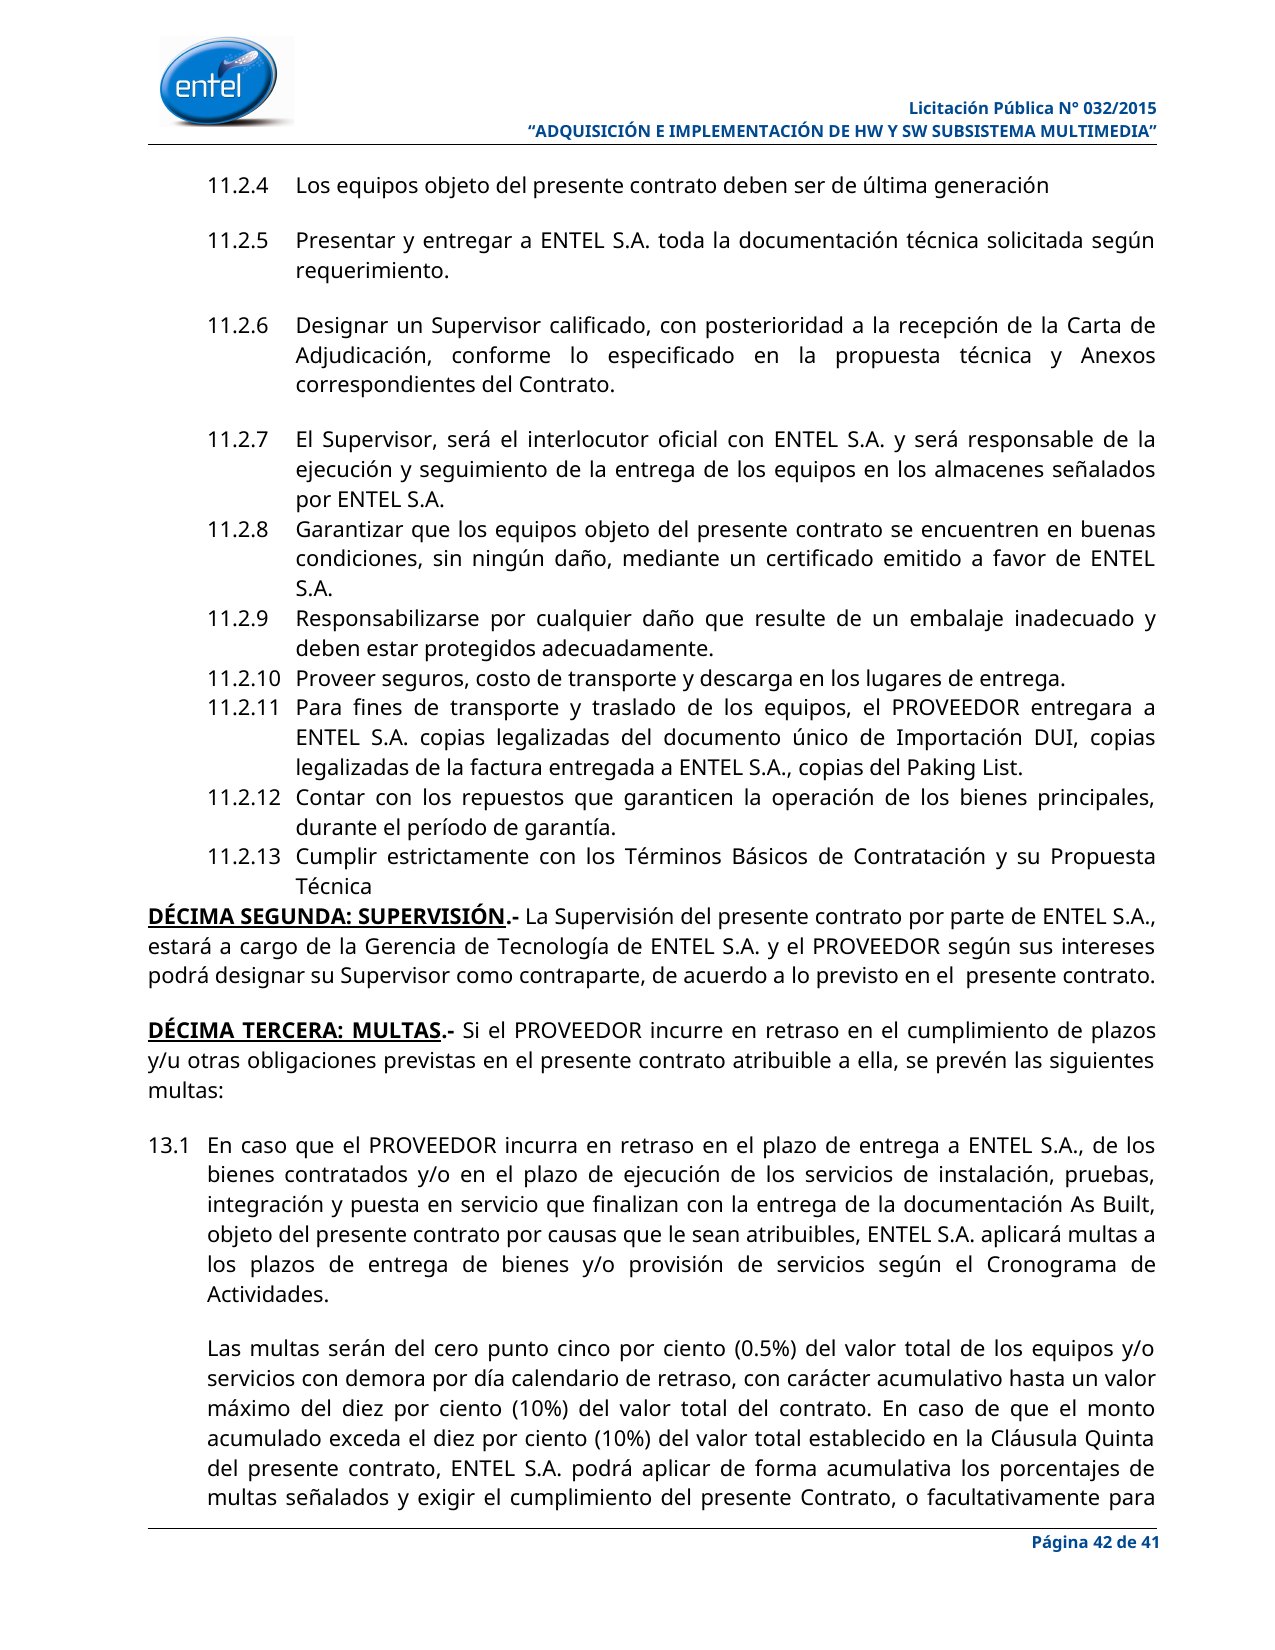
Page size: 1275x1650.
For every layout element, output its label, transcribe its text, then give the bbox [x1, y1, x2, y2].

text 11.2.13 Cumplir estrictamente con los Términos Básicos de Contratación y su Propuesta Técnica [207, 841, 1157, 901]
text 11.2.11 Para fines de transporte y traslado de los equipos, el PROVEEDOR entregara a ENTEL S.A. copias legalizadas del documento único de Importación DUI, copias legalizadas de la factura entregada a ENTEL S.A., copias del Paking List. [207, 692, 1157, 782]
text DÉCIMA SEGUNDA: SUPERVISIÓN.- La Supervisión del presente contrato por parte de ENTEL S.A., estará a cargo de la Gerencia de Tecnología de ENTEL S.A. y el PROVEEDOR según sus intereses podrá designar su Supervisor como contraparte, de acuerdo a lo previsto en el presente contrato. [148, 901, 1157, 990]
text 11.2.12 Contar con los repuestos que garanticen la operación de los bienes principales, durante el período de garantía. [207, 782, 1157, 841]
text 11.2.8 Garantizar que los equipos objeto del presente contrato se encuentren en buenas condiciones, sin ningún daño, mediante un certificado emitido a favor de ENTEL S.A. [207, 514, 1157, 603]
picture [159, 36, 295, 127]
text 11.2.9 Responsabilizarse por cualquier daño que resulte de un embalaje inadecuado y deben estar protegidos adecuadamente. [207, 603, 1157, 663]
text 11.2.5 Presentar y entregar a ENTEL S.A. toda la documentación técnica solicitada según requerimiento. [207, 225, 1157, 285]
text 11.2.10 Proveer seguros, costo de transporte y descarga en los lugares de entrega. [207, 663, 1157, 692]
text 11.2.6 Designar un Supervisor calificado, con posterioridad a la recepción de la Carta de Adjudicación, conforme lo especificado en la propuesta técnica y Anexos correspondientes del Contrato. [207, 310, 1157, 399]
text 13.1 En caso que el PROVEEDOR incurra en retraso en el plazo de entrega a ENTEL S.A., de los bienes contratados y/o en el plazo de ejecución de los servicios de instalación, pruebas, integración y puesta en servicio que finalizan con la entrega de la documentación As Built, objeto del presente contrato por causas que le sean atribuibles, ENTEL S.A. aplicará multas a los plazos de entrega de bienes y/o provisión de servicios según el Cronograma de Actividades. [148, 1130, 1157, 1308]
text DÉCIMA TERCERA: MULTAS.- Si el PROVEEDOR incurre en retraso en el cumplimiento de plazos y/u otras obligaciones previstas en el presente contrato atribuible a ella, se prevén las siguientes multas: [148, 1015, 1157, 1105]
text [207, 1333, 1157, 1512]
text 11.2.7 El Supervisor, será el interlocutor oficial con ENTEL S.A. y será responsable de la ejecución y seguimiento de la entrega de los equipos en los almacenes señalados por ENTEL S.A. [207, 424, 1157, 514]
text 11.2.4 Los equipos objeto del presente contrato deben ser de última generación [207, 171, 1157, 200]
